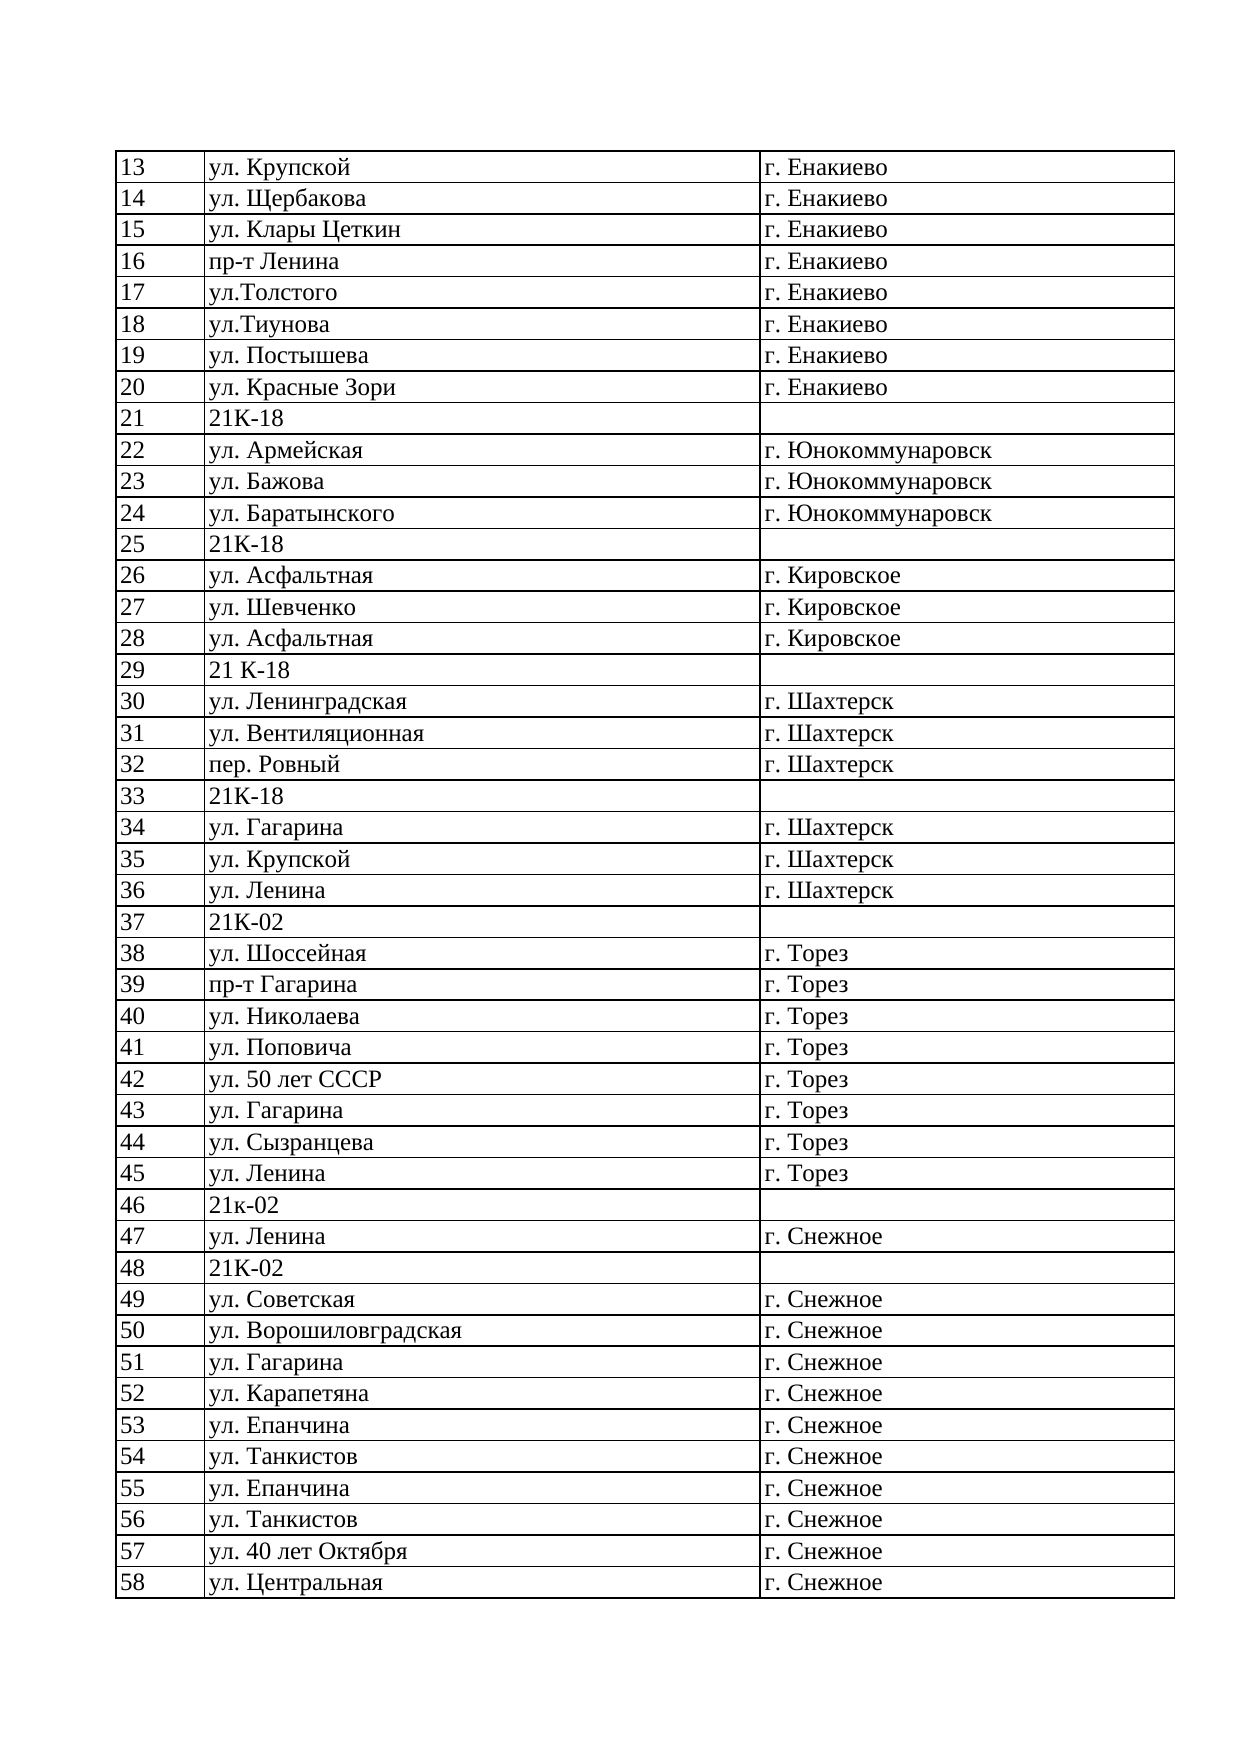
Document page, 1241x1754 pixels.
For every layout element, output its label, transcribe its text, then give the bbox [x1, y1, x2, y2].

table_cell ул. Ленинградская [205, 686, 759, 716]
table_cell ул. Танкистов [205, 1504, 759, 1534]
table_cell ул. Гагарина [205, 812, 759, 842]
table_cell г. Торез [761, 970, 1174, 999]
table_cell 18 [117, 309, 204, 339]
table_cell ул. Клары Цеткин [205, 215, 759, 244]
table_cell ул. Ворошиловградская [205, 1316, 759, 1345]
table_cell г. Енакиево [761, 246, 1174, 276]
table_cell 34 [117, 812, 204, 842]
table_cell 51 [117, 1347, 204, 1377]
table_cell 39 [117, 970, 204, 999]
table_cell г. Торез [761, 1064, 1174, 1094]
table_cell г. Кировское [761, 623, 1174, 653]
table_cell г. Енакиево [761, 372, 1174, 402]
table_cell 41 [117, 1032, 204, 1062]
table_cell 21К-18 [205, 781, 759, 811]
table_cell г. Шахтерск [761, 875, 1174, 905]
table_cell 21К-02 [205, 1253, 759, 1282]
table_cell 54 [117, 1441, 204, 1471]
table_cell ул. Крупской [205, 152, 759, 181]
table_cell г. Юнокоммунаровск [761, 435, 1174, 464]
table_cell 42 [117, 1064, 204, 1094]
table_cell г. Кировское [761, 592, 1174, 622]
table_cell ул. 40 лет Октября [205, 1536, 759, 1566]
table_cell 27 [117, 592, 204, 622]
table_cell [761, 1190, 1174, 1219]
table_cell ул. Щербакова [205, 183, 759, 213]
table_cell ул. Ленина [205, 1158, 759, 1188]
table_cell г. Енакиево [761, 309, 1174, 339]
table_cell г. Снежное [761, 1284, 1174, 1314]
table_cell 37 [117, 907, 204, 936]
table_cell 56 [117, 1504, 204, 1534]
table_cell 22 [117, 435, 204, 464]
table_cell ул. Шевченко [205, 592, 759, 622]
table_cell г. Торез [761, 938, 1174, 968]
table_cell ул. Асфальтная [205, 561, 759, 590]
table_cell 57 [117, 1536, 204, 1566]
table_cell г. Снежное [761, 1567, 1174, 1597]
table_cell 46 [117, 1190, 204, 1219]
table_cell г. Шахтерск [761, 718, 1174, 748]
table_cell г. Торез [761, 1032, 1174, 1062]
table_cell 40 [117, 1001, 204, 1031]
table_cell г. Юнокоммунаровск [761, 466, 1174, 496]
table_cell ул. Крупской [205, 844, 759, 873]
table_cell г. Снежное [761, 1316, 1174, 1345]
table_cell ул. Шоссейная [205, 938, 759, 968]
table_cell ул. Николаева [205, 1001, 759, 1031]
table_cell ул. Красные Зори [205, 372, 759, 402]
table_cell г. Шахтерск [761, 844, 1174, 873]
table_cell г. Юнокоммунаровск [761, 498, 1174, 527]
table_cell 28 [117, 623, 204, 653]
table_cell 38 [117, 938, 204, 968]
table_cell 35 [117, 844, 204, 873]
table_cell г. Снежное [761, 1504, 1174, 1534]
table_cell г. Снежное [761, 1536, 1174, 1566]
table_cell 13 [117, 152, 204, 181]
table_cell 47 [117, 1221, 204, 1251]
table_cell ул. Ленина [205, 875, 759, 905]
table_cell [761, 403, 1174, 433]
table_cell ул. Асфальтная [205, 623, 759, 653]
table_cell г. Шахтерск [761, 686, 1174, 716]
table_cell 14 [117, 183, 204, 213]
table_cell ул. Гагарина [205, 1095, 759, 1125]
table_cell 30 [117, 686, 204, 716]
table_cell [761, 781, 1174, 811]
table_cell 21К-18 [205, 403, 759, 433]
table_cell г. Енакиево [761, 277, 1174, 307]
table_cell г. Снежное [761, 1221, 1174, 1251]
table_cell 31 [117, 718, 204, 748]
table_cell 44 [117, 1127, 204, 1157]
table_cell [761, 907, 1174, 936]
table_cell г. Снежное [761, 1347, 1174, 1377]
table_cell пер. Ровный [205, 749, 759, 779]
table_cell ул. Вентиляционная [205, 718, 759, 748]
table_cell г. Енакиево [761, 215, 1174, 244]
table_cell 53 [117, 1410, 204, 1440]
table_cell 21 К-18 [205, 655, 759, 685]
table_cell ул. 50 лет СССР [205, 1064, 759, 1094]
table_cell г. Снежное [761, 1441, 1174, 1471]
table_cell 21К-02 [205, 907, 759, 936]
table_cell г. Кировское [761, 561, 1174, 590]
table_cell 50 [117, 1316, 204, 1345]
table_cell г. Енакиево [761, 340, 1174, 370]
table_cell [761, 1253, 1174, 1282]
table_cell 15 [117, 215, 204, 244]
table_cell г. Снежное [761, 1378, 1174, 1408]
table_cell г. Шахтерск [761, 749, 1174, 779]
table_cell г. Торез [761, 1158, 1174, 1188]
table_cell ул. Армейская [205, 435, 759, 464]
table_cell г. Снежное [761, 1410, 1174, 1440]
table_cell 25 [117, 529, 204, 559]
table_cell г. Шахтерск [761, 812, 1174, 842]
table_cell ул.Тиунова [205, 309, 759, 339]
table_cell [761, 529, 1174, 559]
table_cell ул. Танкистов [205, 1441, 759, 1471]
table_cell 43 [117, 1095, 204, 1125]
table_cell ул. Епанчина [205, 1473, 759, 1503]
table_cell 23 [117, 466, 204, 496]
table_cell 33 [117, 781, 204, 811]
table_cell 48 [117, 1253, 204, 1282]
table_cell ул.Толстого [205, 277, 759, 307]
table_cell ул. Гагарина [205, 1347, 759, 1377]
table_cell 49 [117, 1284, 204, 1314]
table_cell 21 [117, 403, 204, 433]
table_cell г. Торез [761, 1127, 1174, 1157]
table_cell 24 [117, 498, 204, 527]
table_cell г. Снежное [761, 1473, 1174, 1503]
table_cell 19 [117, 340, 204, 370]
table_cell пр-т Гагарина [205, 970, 759, 999]
table_cell ул. Сызранцева [205, 1127, 759, 1157]
table_cell ул. Постышева [205, 340, 759, 370]
table_cell 16 [117, 246, 204, 276]
table_cell ул. Советская [205, 1284, 759, 1314]
table_cell 29 [117, 655, 204, 685]
table_cell г. Торез [761, 1095, 1174, 1125]
table_cell г. Енакиево [761, 152, 1174, 181]
table_cell 36 [117, 875, 204, 905]
table_cell 21К-18 [205, 529, 759, 559]
table_cell 52 [117, 1378, 204, 1408]
table_cell ул. Бажова [205, 466, 759, 496]
table_cell 32 [117, 749, 204, 779]
table_cell 21к-02 [205, 1190, 759, 1219]
table_cell 20 [117, 372, 204, 402]
table_cell г. Торез [761, 1001, 1174, 1031]
table_cell 58 [117, 1567, 204, 1597]
table_cell 45 [117, 1158, 204, 1188]
table_cell [761, 655, 1174, 685]
table_cell пр-т Ленина [205, 246, 759, 276]
table_cell 26 [117, 561, 204, 590]
table_cell ул. Баратынского [205, 498, 759, 527]
table_cell ул. Поповича [205, 1032, 759, 1062]
table_cell 55 [117, 1473, 204, 1503]
table_cell ул. Центральная [205, 1567, 759, 1597]
table_cell ул. Ленина [205, 1221, 759, 1251]
table_cell ул. Карапетяна [205, 1378, 759, 1408]
table_cell г. Енакиево [761, 183, 1174, 213]
table_cell 17 [117, 277, 204, 307]
table_cell ул. Епанчина [205, 1410, 759, 1440]
